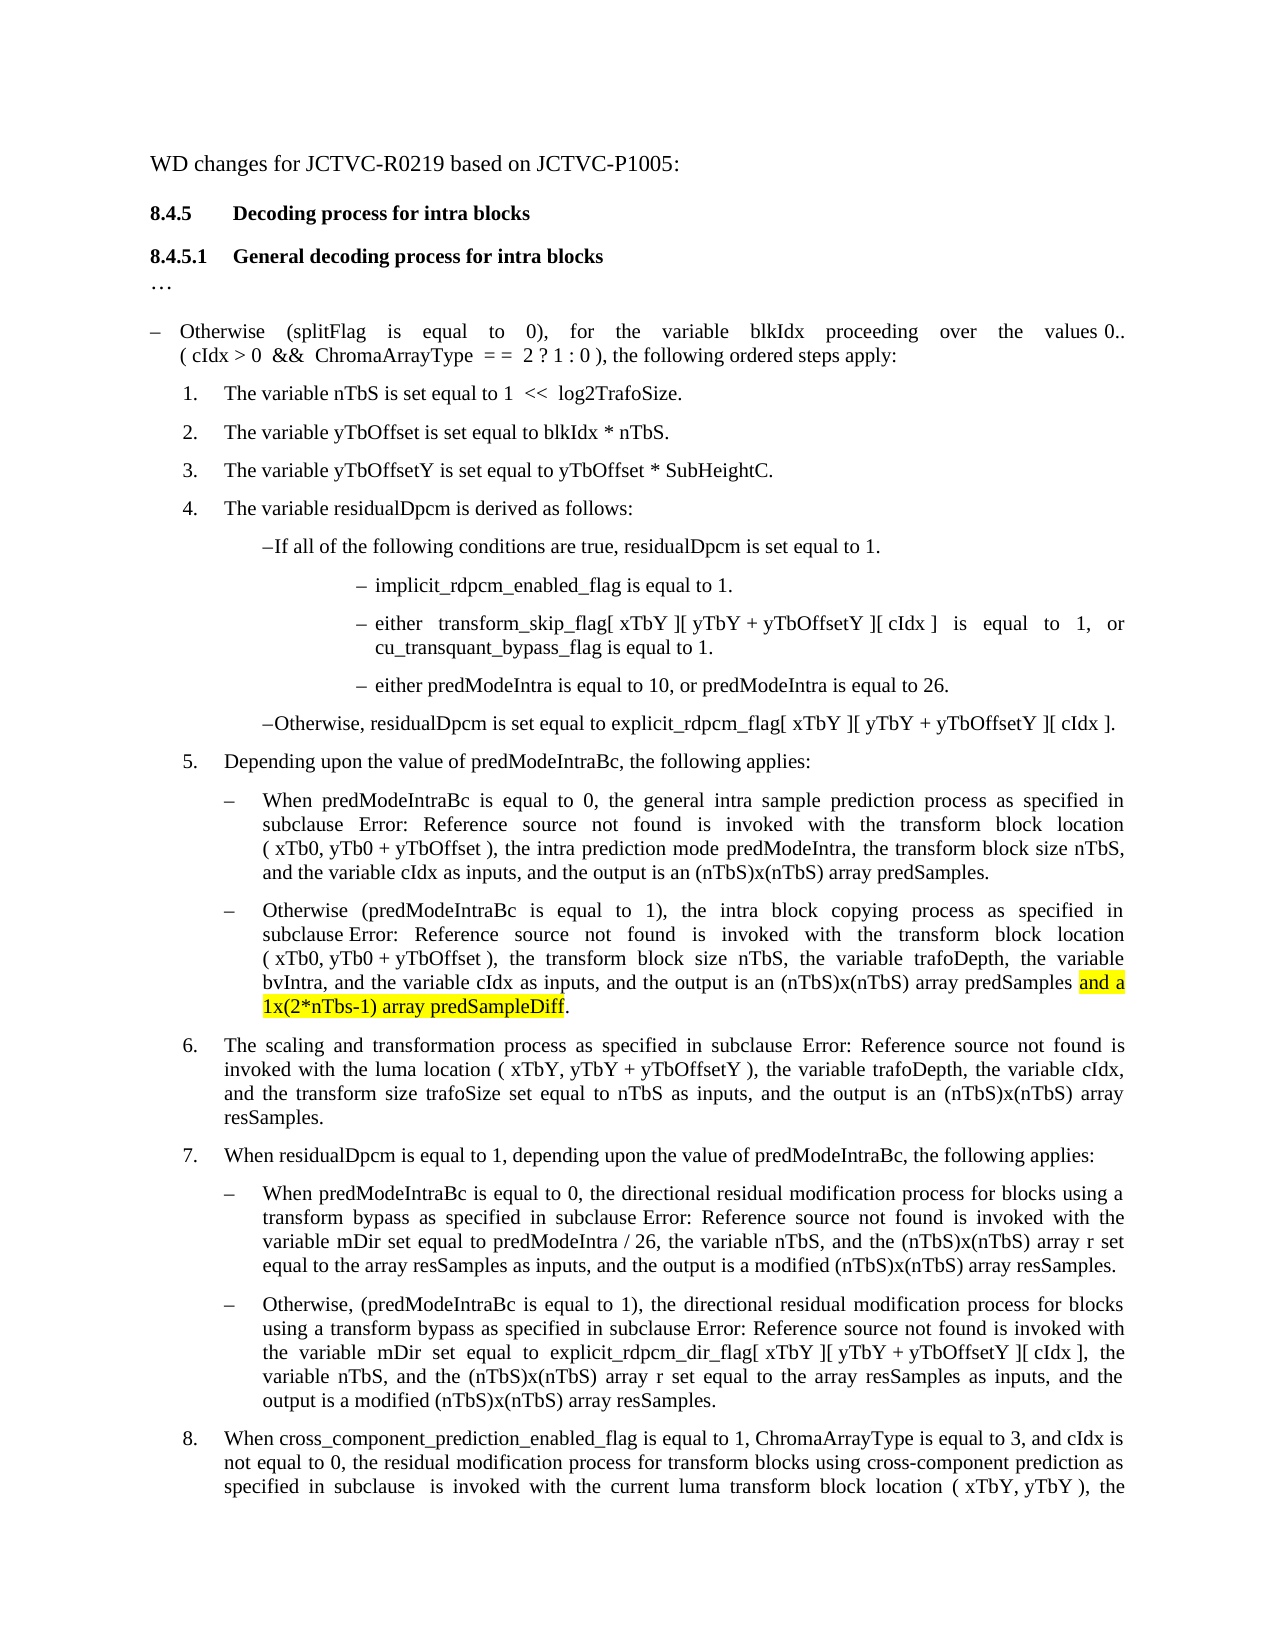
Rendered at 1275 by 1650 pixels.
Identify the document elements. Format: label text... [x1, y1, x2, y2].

subtitle General decoding process for intra blocks [150, 244, 1125, 268]
list If all of the following conditions are true, residualDpcm is set equal to 1. [262, 534, 1125, 558]
list When residualDpcm is equal to 1, depending upon the value of predModeIntraBc, the following applies: [182, 1143, 1125, 1167]
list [182, 1426, 1125, 1498]
list The variable yTbOffset is set equal to blkIdx * nTbS. [182, 419, 1125, 444]
text – Otherwise (splitFlag is equal to 0), for the variable blkIdx proceeding over the values 0..( cIdx > 0 && ChromaArrayType = = 2 ? 1 : 0 ), the following ordered steps apply: [150, 319, 1125, 367]
list The variable nTbS is set equal to 1 << log2TrafoSize. [182, 381, 1125, 405]
list Otherwise, residualDpcm is set equal to explicit_rdpcm_flag[ xTbY ][ yTbY + yTbOffsetY ][ cIdx ]. [262, 711, 1125, 735]
list either predModeIntra is equal to 10, or predModeIntra is equal to 26. [356, 673, 1125, 697]
list either transform_skip_flag[ xTbY ][ yTbY + yTbOffsetY ][ cIdx ] is equal to 1, or cu_transquant_bypass_flag is equal to 1. [356, 611, 1125, 659]
list The variable yTbOffsetY is set equal to yTbOffset * SubHeightC. [182, 458, 1125, 482]
list implicit_rdpcm_enabled_flag is equal to 1. [356, 572, 1125, 597]
subtitle Decoding process for intra blocks [150, 201, 1125, 225]
text WD changes for JCTVC-R0219 based on JCTVC-P1005: [150, 150, 1125, 176]
list Depending upon the value of predModeIntraBc, the following applies: [182, 749, 1125, 773]
list The variable residualDpcm is derived as follows: [182, 496, 1125, 520]
text … [150, 268, 1125, 294]
